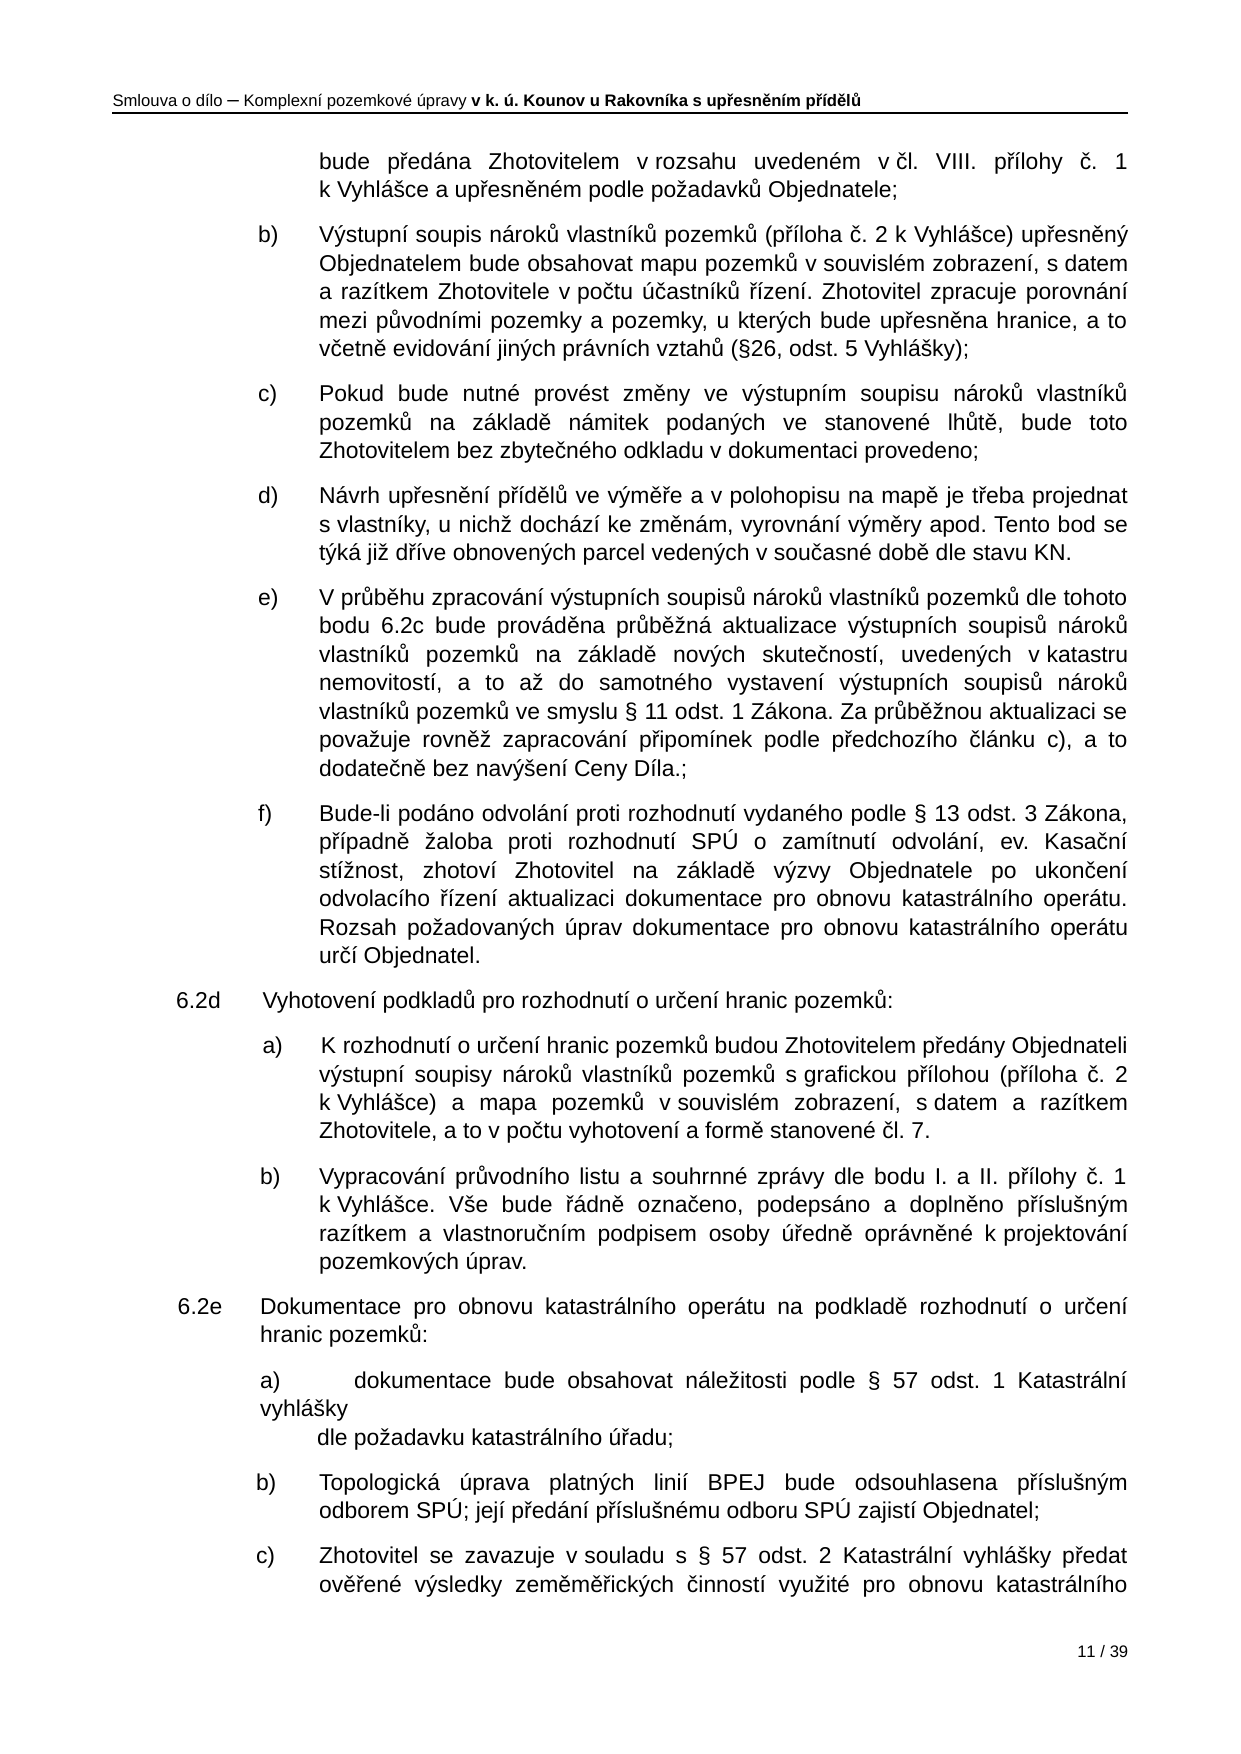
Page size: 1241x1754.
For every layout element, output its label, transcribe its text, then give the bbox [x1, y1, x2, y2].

list d) Návrh upřesnění přídělů ve výměře a v polohopisu na mapě je třeba projednat s vlastníky, u nichž dochází ke změnám, vyrovnání výměry apod. Tento bod se týká již dříve obnovených parcel vedených v současné době dle stavu KN. [245, 482, 1128, 565]
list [230, 1542, 1128, 1597]
list a) K rozhodnutí o určení hranic pozemků budou Zhotovitelem předány Objednateli výstupní soupisy nároků vlastníků pozemků s grafickou přílohou (příloha č. 2 k Vyhlášce) a mapa pozemků v souvislém zobrazení, s datem a razítkem Zhotovitele, a to v počtu vyhotovení a formě stanovené čl. 7. [260, 1032, 1128, 1144]
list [245, 148, 1128, 202]
list b) Topologická úprava platných linií BPEJ bude odsouhlasena příslušným odborem SPÚ; její předání příslušnému odboru SPÚ zajistí Objednatel; [230, 1468, 1128, 1523]
list b) Výstupní soupis nároků vlastníků pozemků (příloha č. 2 k Vyhlášce) upřesněný Objednatelem bude obsahovat mapu pozemků v souvislém zobrazení, s datem a razítkem Zhotovitele v počtu účastníků řízení. Zhotovitel zpracuje porovnání mezi původními pozemky a pozemky, u kterých bude upřesněna hranice, a to včetně evidování jiných právních vztahů (§26, odst. 5 Vyhlášky); [245, 221, 1128, 361]
list a) dokumentace bude obsahovat náležitosti podle § 57 odst. 1 Katastrální vyhlášky [230, 1367, 1128, 1421]
list f) Bude-li podáno odvolání proti rozhodnutí vydaného podle § 13 odst. 3 Zákona, případně žaloba proti rozhodnutí SPÚ o zamítnutí odvolání, ev. Kasační stížnost, zhotoví Zhotovitel na základě výzvy Objednatele po ukončení odvolacího řízení aktualizaci dokumentace pro obnovu katastrálního operátu. Rozsah požadovaných úprav dokumentace pro obnovu katastrálního operátu určí Objednatel. [245, 800, 1128, 968]
list dle požadavku katastrálního úřadu; [230, 1423, 1128, 1450]
list b) Vypracování průvodního listu a souhrnné zprávy dle bodu I. a II. přílohy č. 1 k Vyhlášce. Vše bude řádně označeno, podepsáno a doplněno příslušným razítkem a vlastnoručním podpisem osoby úředně oprávněné k projektování pozemkových úprav. [260, 1163, 1128, 1274]
list e) V průběhu zpracování výstupních soupisů nároků vlastníků pozemků dle tohoto bodu 6.2c bude prováděna průběžná aktualizace výstupních soupisů nároků vlastníků pozemků na základě nových skutečností, uvedených v katastru nemovitostí, a to až do samotného vystavení výstupních soupisů nároků vlastníků pozemků ve smyslu § 11 odst. 1 Zákona. Za průběžnou aktualizaci se považuje rovněž zapracování připomínek podle předchozího článku c), a to dodatečně bez navýšení Ceny Díla.; [245, 584, 1128, 781]
list 6.2e Dokumentace pro obnovu katastrálního operátu na podkladě rozhodnutí o určení hranic pozemků: [171, 1293, 1128, 1348]
list c) Pokud bude nutné provést změny ve výstupním soupisu nároků vlastníků pozemků na základě námitek podaných ve stanovené lhůtě, bude toto Zhotovitelem bez zbytečného odkladu v dokumentaci provedeno; [245, 380, 1128, 463]
list 6.2d Vyhotovení podkladů pro rozhodnutí o určení hranic pozemků: [112, 987, 1128, 1013]
